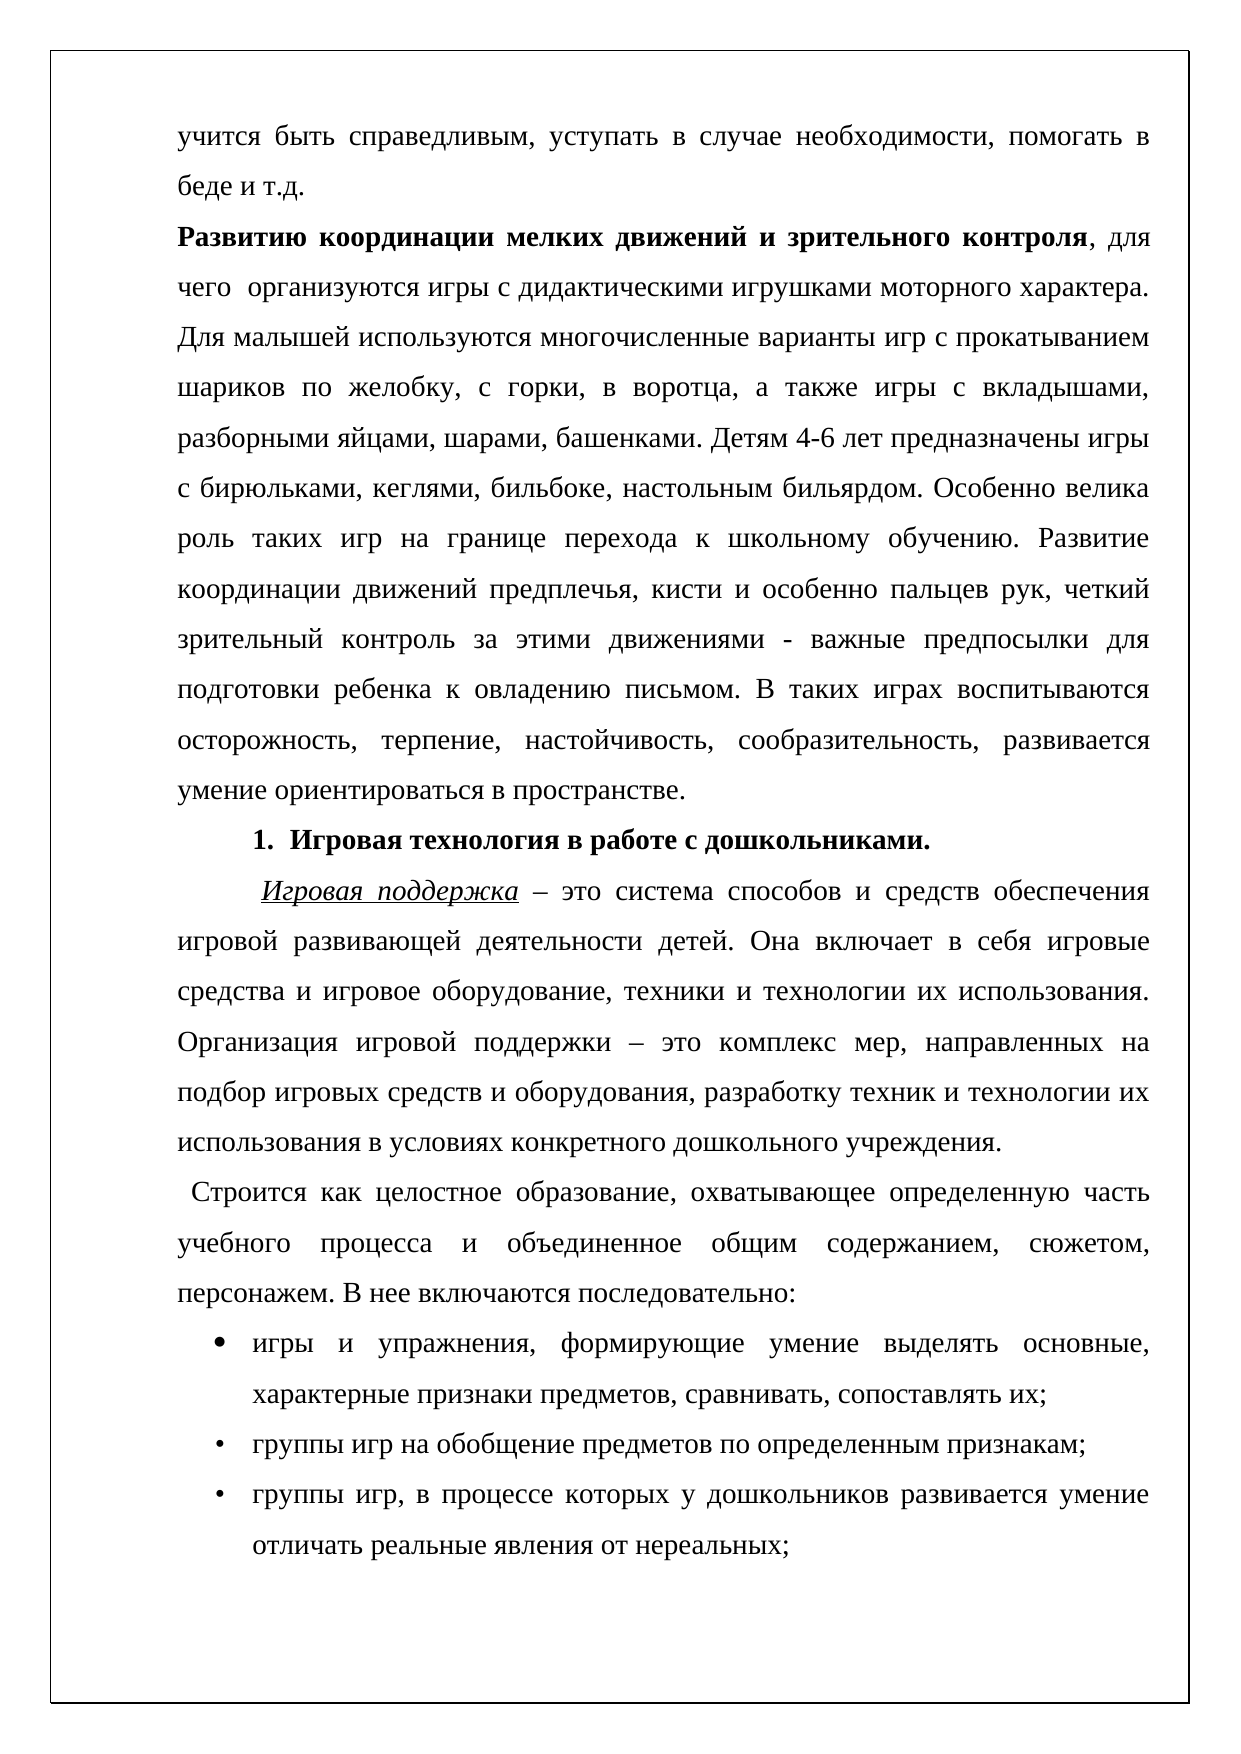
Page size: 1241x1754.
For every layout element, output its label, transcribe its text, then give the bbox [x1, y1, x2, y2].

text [177, 118, 1151, 202]
text Развитию координации мелких движений и зрительного контроля, для чего организуются игры с дидактическими игрушками моторного характера. Для малышей используются многочисленные варианты игр с прокатыванием шариков по желобку, с горки, в воротца, а также игры с вкладышами, разборными яйцами, шарами, башенками. Детям 4-6 лет предназначены игры с бирюльками, кеглями, бильбоке, настольным бильярдом. Особенно велика роль таких игр на границе перехода к школьному обучению. Развитие координации движений предплечья, кисти и особенно пальцев рук, четкий зрительный контроль за этими движениями - важные предпосылки для подготовки ребенка к овладению письмом. В таких играх воспитываются осторожность, терпение, настойчивость, сообразительность, развивается умение ориентироваться в пространстве. [177, 219, 1151, 806]
text Строится как целостное образование, охватывающее определенную часть учебного процесса и объединенное общим содержанием, сюжетом, персонажем. В нее включаются последовательно: [177, 1174, 1151, 1309]
list игры и упражнения, формирующие умение выделять основные, характерные признаки предметов, сравнивать, сопоставлять их; [214, 1326, 1151, 1409]
list группы игр на обобщение предметов по определенным признакам; [214, 1426, 1151, 1460]
text Игровая поддержка – это система способов и средств обеспечения игровой развивающей деятельности детей. Она включает в себя игровые средства и игровое оборудование, техники и технологии их использования. Организация игровой поддержки – это комплекс мер, направленных на подбор игровых средств и оборудования, разработку техник и технологии их использования в условиях конкретного дошкольного учреждения. [177, 873, 1151, 1158]
list группы игр, в процессе которых у дошкольников развивается умение отличать реальные явления от нереальных; [214, 1477, 1151, 1560]
list Игровая технология в работе с дошкольниками. [252, 822, 1151, 856]
